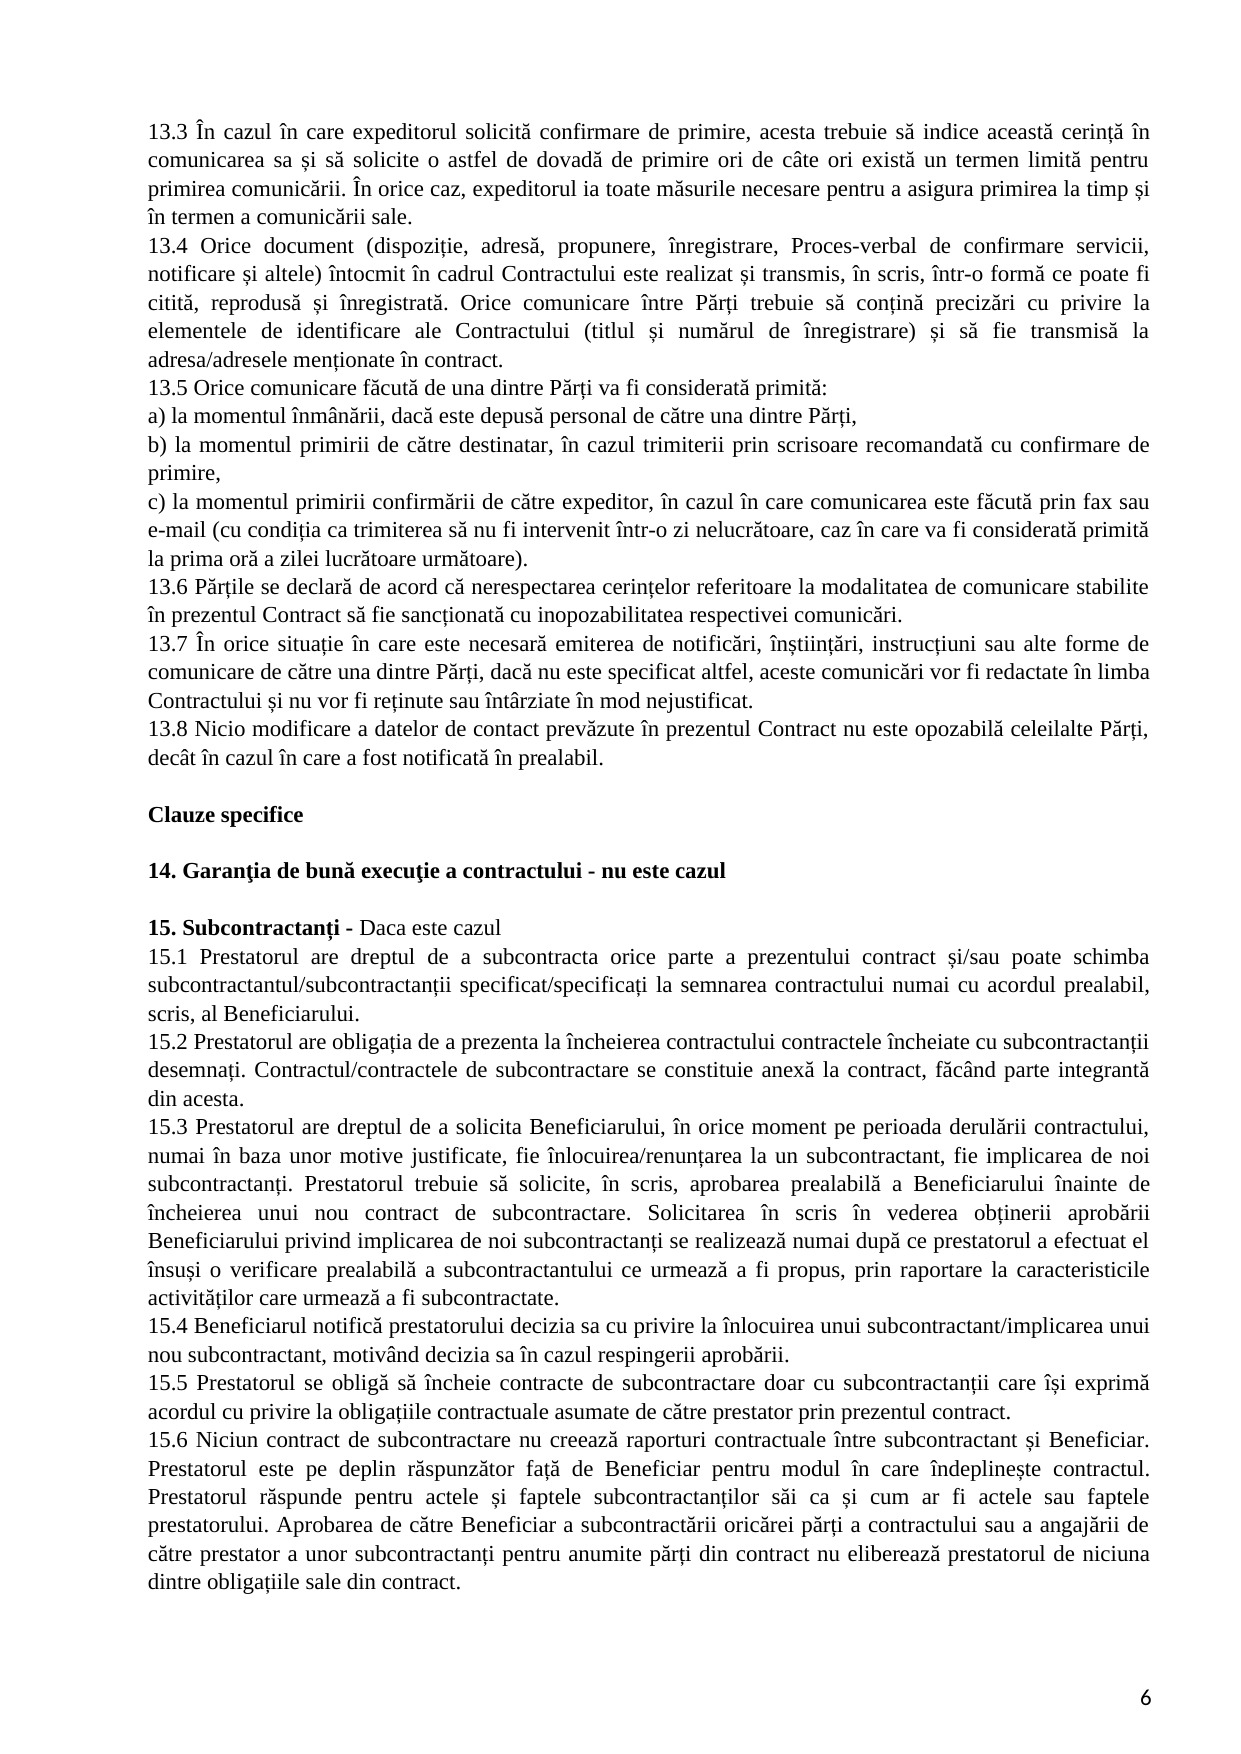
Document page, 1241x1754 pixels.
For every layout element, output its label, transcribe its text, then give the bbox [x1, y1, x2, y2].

text 13.7 În orice situație în care este necesară emiterea de notificări, înștiințări, instrucțiuni sau alte forme de comunicare de către una dintre Părți, dacă nu este specificat altfel, aceste comunicări vor fi redactate în limba Contractului și nu vor fi reținute sau întârziate în mod nejustificat. [148, 630, 1152, 713]
text 15.6 Niciun contract de subcontractare nu creează raporturi contractuale între subcontractant și Beneficiar. Prestatorul este pe deplin răspunzător față de Beneficiar pentru modul în care îndeplinește contractul. Prestatorul răspunde pentru actele și faptele subcontractanților săi ca și cum ar fi actele sau faptele prestatorului. Aprobarea de către Beneficiar a subcontractării oricărei părți a contractului sau a angajării de către prestator a unor subcontractanți pentru anumite părți din contract nu eliberează prestatorul de niciuna dintre obligațiile sale din contract. [148, 1426, 1152, 1595]
text 15.3 Prestatorul are dreptul de a solicita Beneficiarului, în orice moment pe perioada derulării contractului, numai în baza unor motive justificate, fie înlocuirea/renunțarea la un subcontractant, fie implicarea de noi subcontractanți. Prestatorul trebuie să solicite, în scris, aprobarea prealabilă a Beneficiarului înainte de încheierea unui nou contract de subcontractare. Solicitarea în scris în vederea obținerii aprobării Beneficiarului privind implicarea de noi subcontractanți se realizează numai după ce prestatorul a efectuat el însuși o verificare prealabilă a subcontractantului ce urmează a fi propus, prin raportare la caracteristicile activităților care urmează a fi subcontractate. [148, 1113, 1152, 1310]
text 14. Garanţia de bună execuţie a contractului - nu este cazul [148, 857, 1152, 884]
text 13.8 Nicio modificare a datelor de contact prevăzute în prezentul Contract nu este opozabilă celeilalte Părți, decât în cazul în care a fost notificată în prealabil. [148, 715, 1152, 770]
text c) la momentul primirii confirmării de către expeditor, în cazul în care comunicarea este făcută prin fax sau e-mail (cu condiția ca trimiterea să nu fi intervenit într-o zi nelucrătoare, caz în care va fi considerată primită la prima oră a zilei lucrătoare următoare). [148, 488, 1152, 571]
text a) la momentul înmânării, dacă este depusă personal de către una dintre Părți, [148, 402, 1152, 429]
text 15.1 Prestatorul are dreptul de a subcontracta orice parte a prezentului contract și/sau poate schimba subcontractantul/subcontractanții specificat/specificați la semnarea contractului numai cu acordul prealabil, scris, al Beneficiarului. [148, 943, 1152, 1026]
text 15.5 Prestatorul se obligă să încheie contracte de subcontractare doar cu subcontractanții care își exprimă acordul cu privire la obligațiile contractuale asumate de către prestator prin prezentul contract. [148, 1369, 1152, 1424]
text 13.4 Orice document (dispoziție, adresă, propunere, înregistrare, Proces-verbal de confirmare servicii, notificare și altele) întocmit în cadrul Contractului este realizat și transmis, în scris, într-o formă ce poate fi citită, reprodusă și înregistrată. Orice comunicare între Părți trebuie să conțină precizări cu privire la elementele de identificare ale Contractului (titlul și numărul de înregistrare) și să fie transmisă la adresa/adresele menționate în contract. [148, 232, 1152, 372]
text 15.4 Beneficiarul notifică prestatorului decizia sa cu privire la înlocuirea unui subcontractant/implicarea unui nou subcontractant, motivând decizia sa în cazul respingerii aprobării. [148, 1312, 1152, 1367]
text 13.6 Părțile se declară de acord că nerespectarea cerințelor referitoare la modalitatea de comunicare stabilite în prezentul Contract să fie sancționată cu inopozabilitatea respectivei comunicări. [148, 573, 1152, 628]
text 15.2 Prestatorul are obligația de a prezenta la încheierea contractului contractele încheiate cu subcontractanții desemnați. Contractul/contractele de subcontractare se constituie anexă la contract, făcând parte integrantă din acesta. [148, 1028, 1152, 1111]
text 15. Subcontractanți - Daca este cazul [148, 914, 1152, 941]
text 13.3 În cazul în care expeditorul solicită confirmare de primire, acesta trebuie să indice această cerință în comunicarea sa și să solicite o astfel de dovadă de primire ori de câte ori există un termen limită pentru primirea comunicării. În orice caz, expeditorul ia toate măsurile necesare pentru a asigura primirea la timp și în termen a comunicării sale. [148, 118, 1152, 230]
text 13.5 Orice comunicare făcută de una dintre Părți va fi considerată primită: [148, 374, 1152, 400]
text b) la momentul primirii de către destinatar, în cazul trimiterii prin scrisoare recomandată cu confirmare de primire, [148, 431, 1152, 486]
text Clauze specifice [148, 801, 1152, 827]
